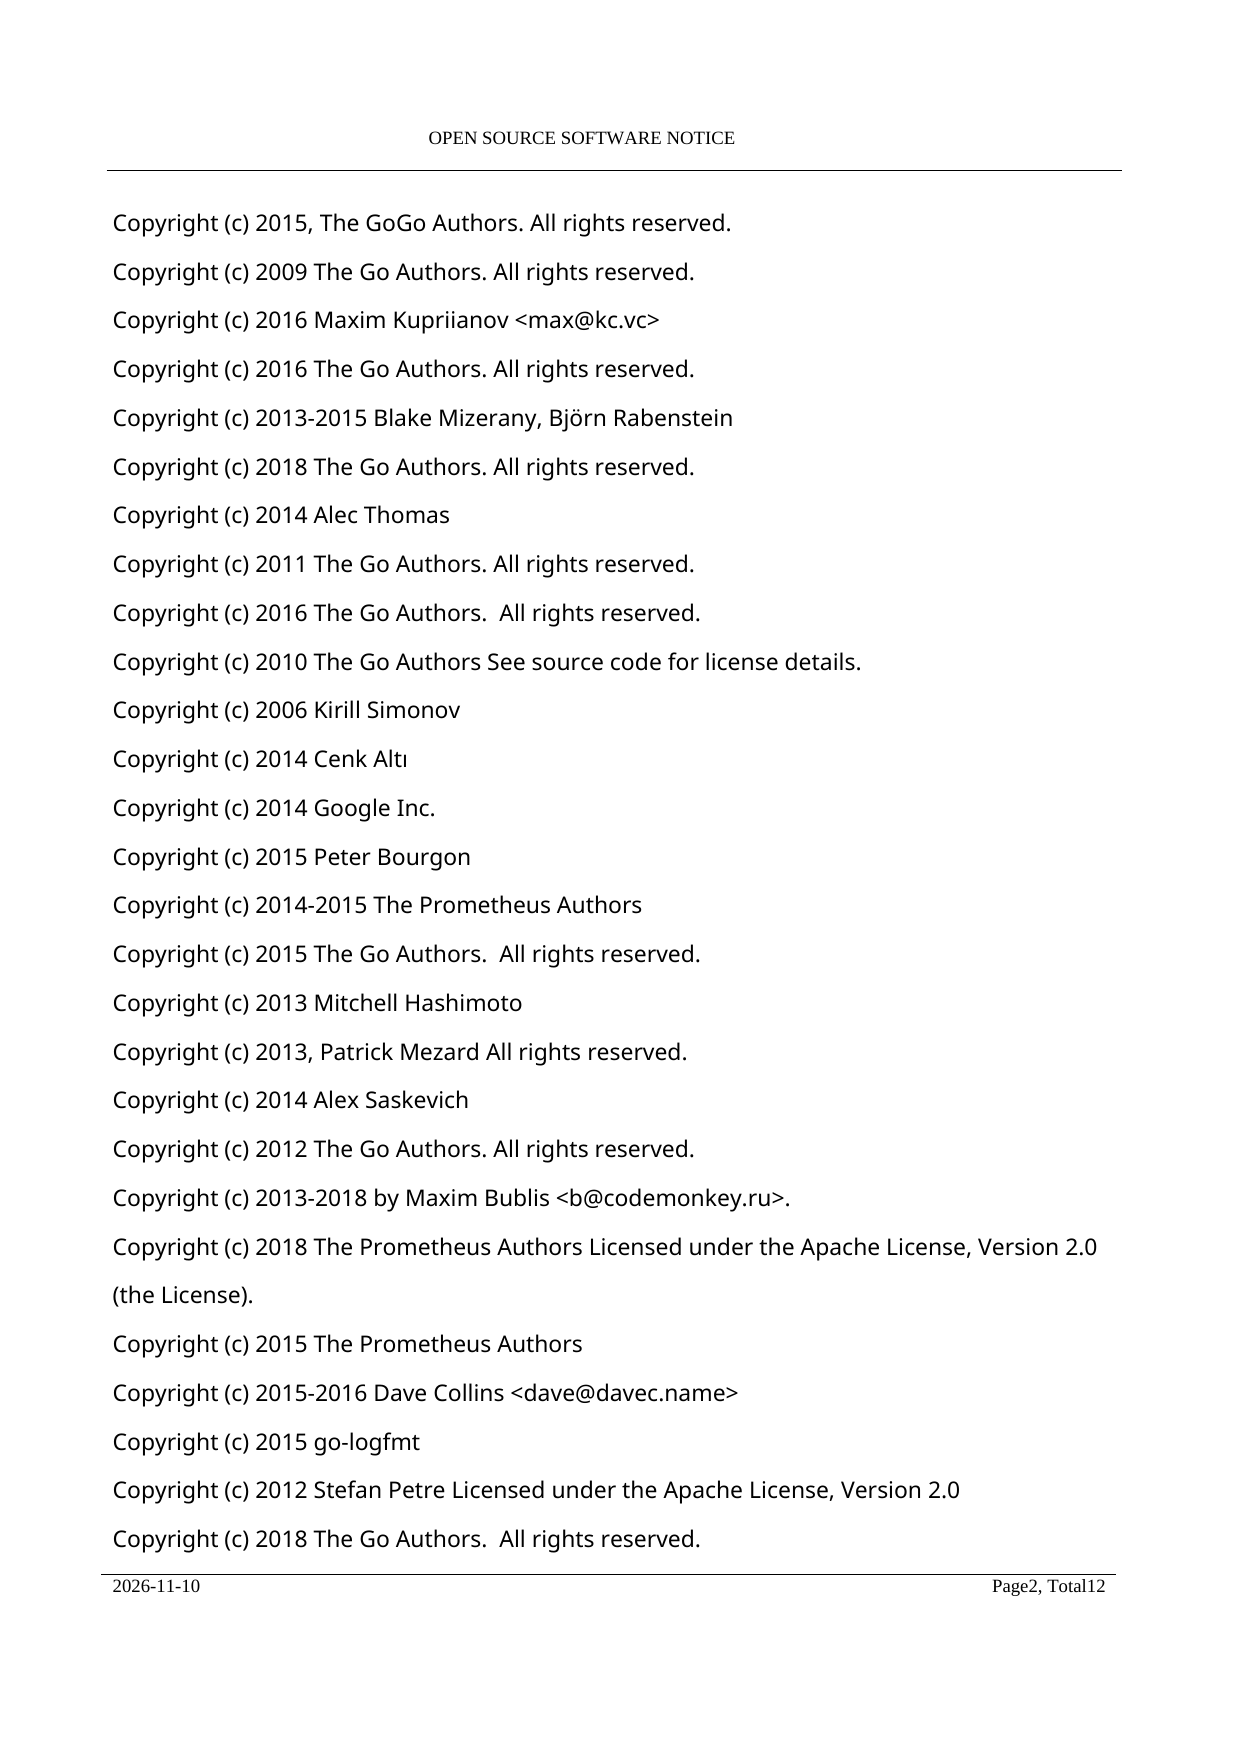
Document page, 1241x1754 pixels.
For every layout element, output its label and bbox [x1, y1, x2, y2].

text [112, 206, 1128, 1555]
